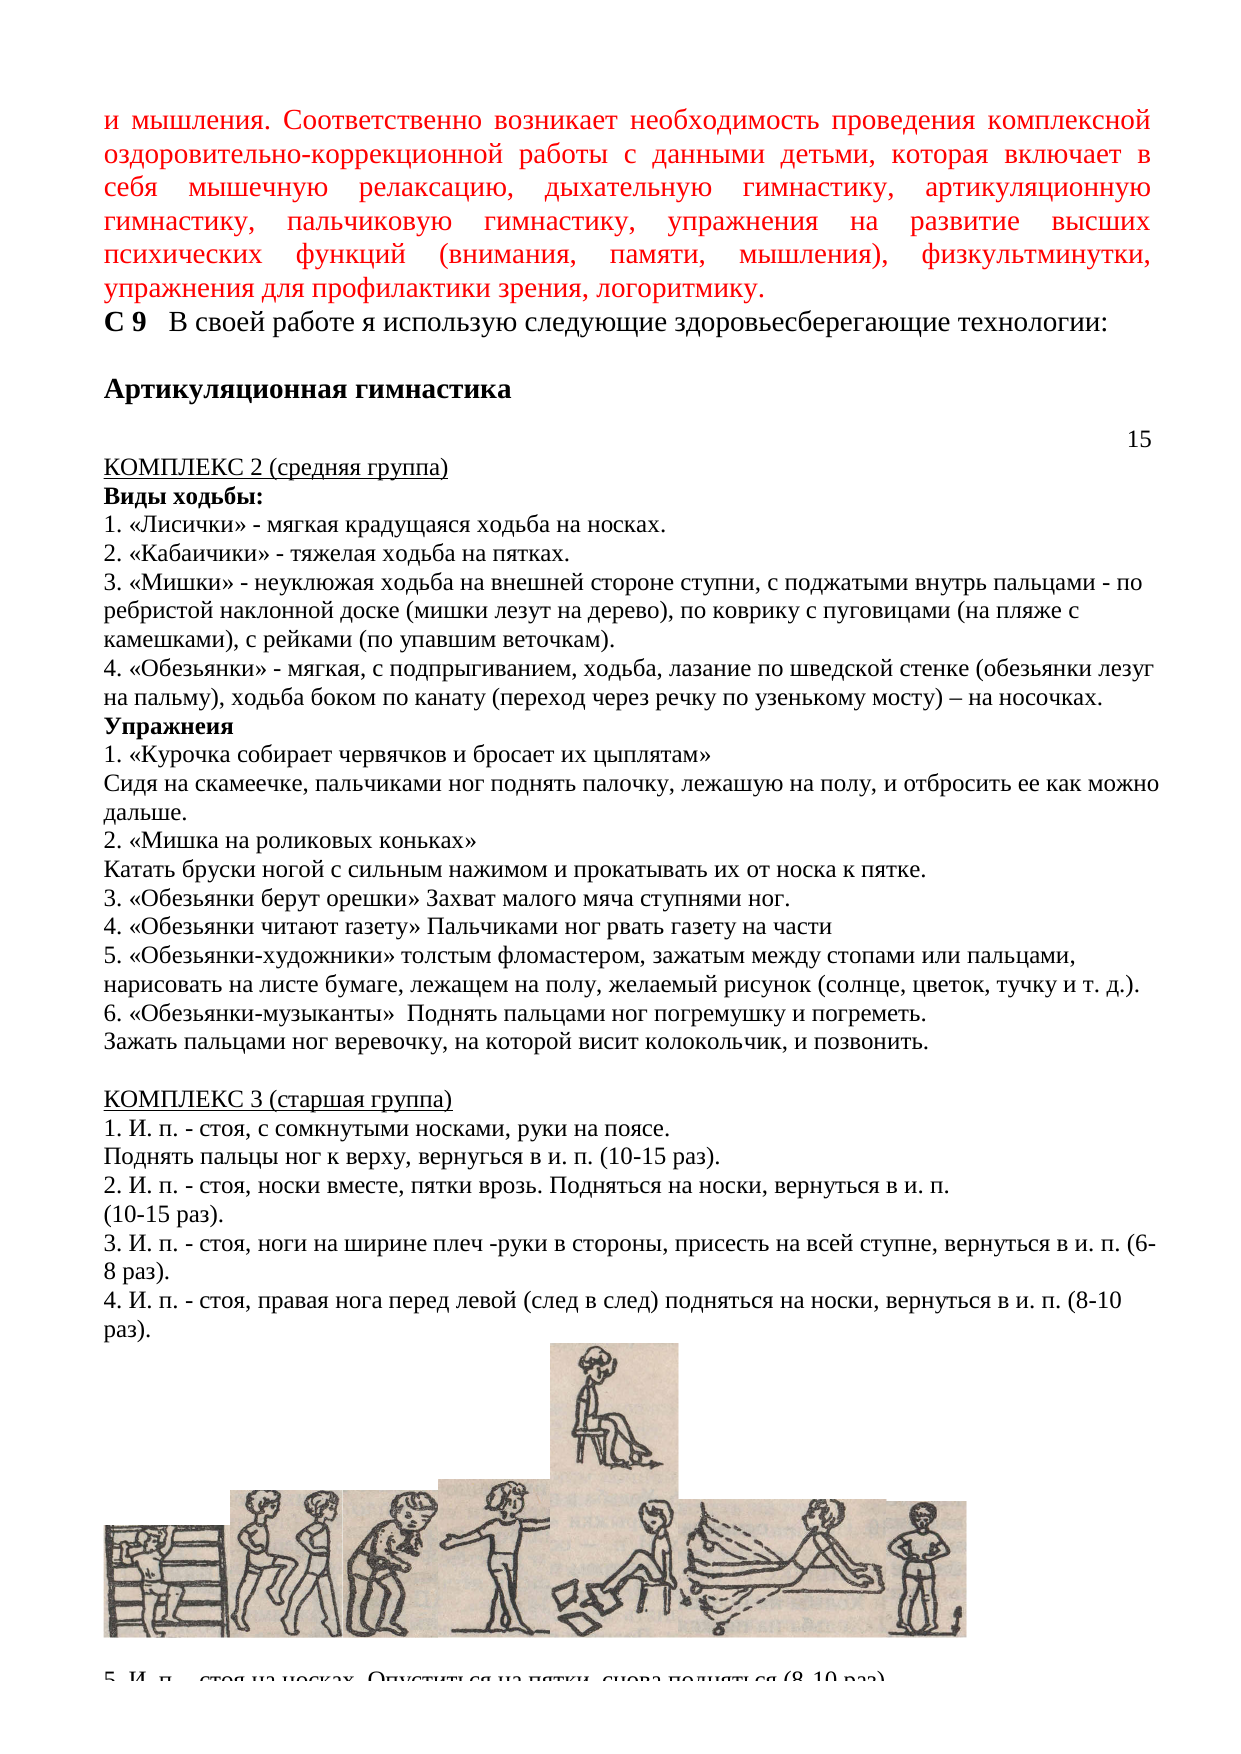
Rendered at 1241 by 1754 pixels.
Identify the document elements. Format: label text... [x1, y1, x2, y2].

text С 8 Коррекционно – развивающая работа с применением здоровьесберегающих технологий предполагает коррекцию всей личности детей в целом. Среди обучающихся с проблемами в интеллектуальном развитии высок процент тех, у кого имеются проблемы с развитием общей и мелкой моторики, памяти, внимания и мышления. Соответственно возникает необходимость проведения комплексной оздоровительно-коррекционной работы с данными детьми, которая включает в себя мышечную релаксацию, дыхательную гимнастику, артикуляционную гимнастику, пальчиковую гимнастику, упражнения на развитие высших психических функций (внимания, памяти, мышления), физкультминутки, упражнения для профилактики зрения, логоритмику. [103, 102, 1152, 304]
text Артикуляционная гимнастика [103, 371, 1152, 404]
text С 9 В своей работе я использую следующие здоровьесберегающие технологии: [103, 304, 1152, 337]
